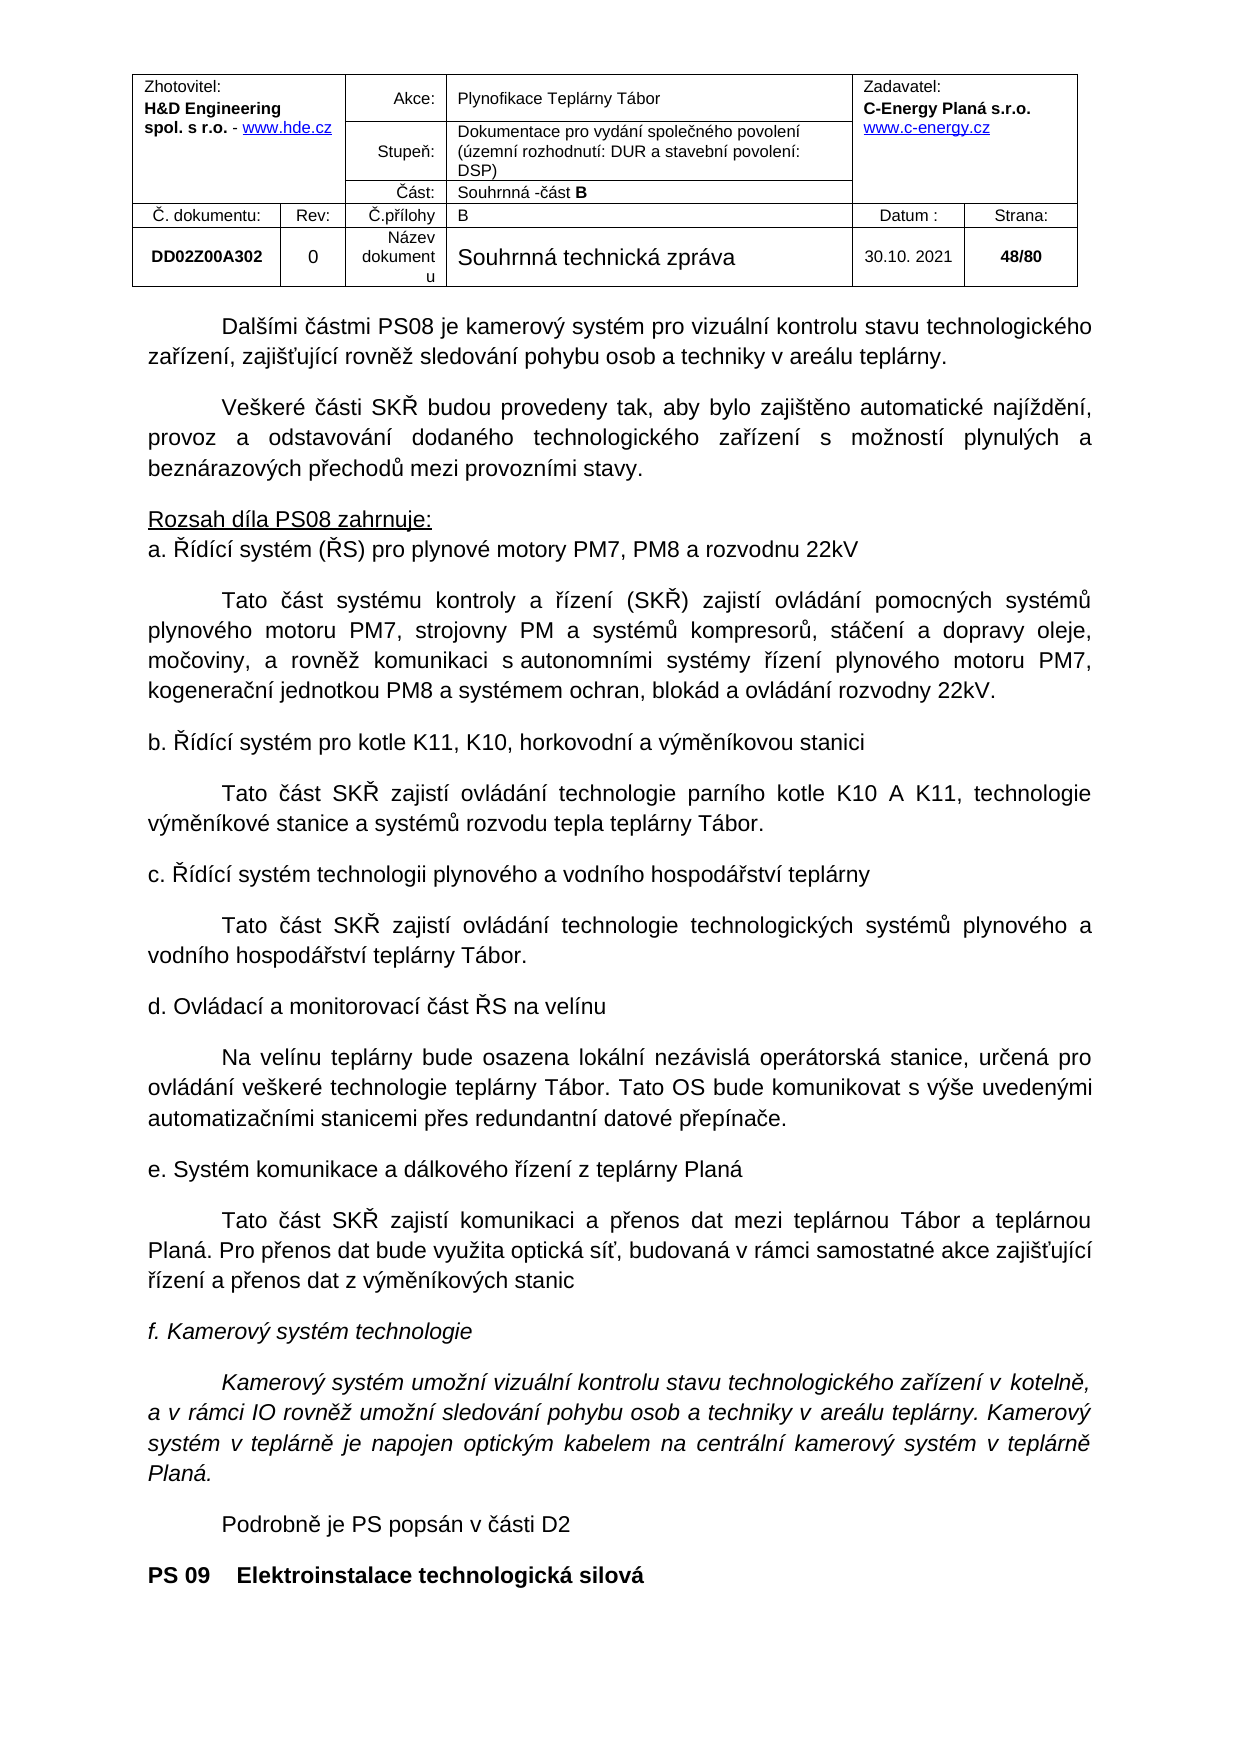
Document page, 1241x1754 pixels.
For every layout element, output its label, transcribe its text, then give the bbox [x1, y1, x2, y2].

text PS 09 Elektroinstalace technologická silová [148, 1562, 1092, 1588]
text Veškeré části SKŘ budou provedeny tak, aby bylo zajištěno automatické najíždění, provoz a odstavování dodaného technologického zařízení s možností plynulých a beznárazových přechodů mezi provozními stavy. [148, 394, 1092, 481]
text Dalšími částmi PS08 je kamerový systém pro vizuální kontrolu stavu technologického zařízení, zajišťující rovněž sledování pohybu osob a techniky v areálu teplárny. [148, 313, 1092, 369]
text a. Řídící systém (ŘS) pro plynové motory PM7, PM8 a rozvodnu 22kV [148, 536, 1092, 562]
text Na velínu teplárny bude osazena lokální nezávislá operátorská stanice, určená pro ovládání veškeré technologie teplárny Tábor. Tato OS bude komunikovat s výše uvedenými automatizačními stanicemi přes redundantní datové přepínače. [148, 1044, 1092, 1131]
text Tato část SKŘ zajistí komunikaci a přenos dat mezi teplárnou Tábor a teplárnou Planá. Pro přenos dat bude využita optická síť, budovaná v rámci samostatné akce zajišťující řízení a přenos dat z výměníkových stanic [148, 1207, 1092, 1293]
text Tato část SKŘ zajistí ovládání technologie technologických systémů plynového a vodního hospodářství teplárny Tábor. [148, 912, 1092, 968]
text c. Řídící systém technologii plynového a vodního hospodářství teplárny [148, 861, 1092, 887]
text f. Kamerový systém technologie [148, 1318, 1092, 1344]
text Tato část SKŘ zajistí ovládání technologie parního kotle K10 A K11, technologie výměníkové stanice a systémů rozvodu tepla teplárny Tábor. [148, 779, 1092, 836]
text b. Řídící systém pro kotle K11, K10, horkovodní a výměníkovou stanici [148, 728, 1092, 755]
text Kamerový systém umožní vizuální kontrolu stavu technologického zařízení v kotelně, a v rámci IO rovněž umožní sledování pohybu osob a techniky v areálu teplárny. Kamerový systém v teplárně je napojen optickým kabelem na centrální kamerový systém v teplárně Planá. [148, 1369, 1092, 1486]
text e. Systém komunikace a dálkového řízení z teplárny Planá [148, 1156, 1092, 1182]
text Rozsah díla PS08 zahrnuje: [148, 506, 1092, 532]
text Tato část systému kontroly a řízení (SKŘ) zajistí ovládání pomocných systémů plynového motoru PM7, strojovny PM a systémů kompresorů, stáčení a dopravy oleje, močoviny, a rovněž komunikaci s autonomními systémy řízení plynového motoru PM7, kogenerační jednotkou PM8 a systémem ochran, blokád a ovládání rozvodny 22kV. [148, 587, 1092, 704]
text d. Ovládací a monitorovací část ŘS na velínu [148, 993, 1092, 1019]
text Podrobně je PS popsán v části D2 [148, 1511, 1092, 1537]
